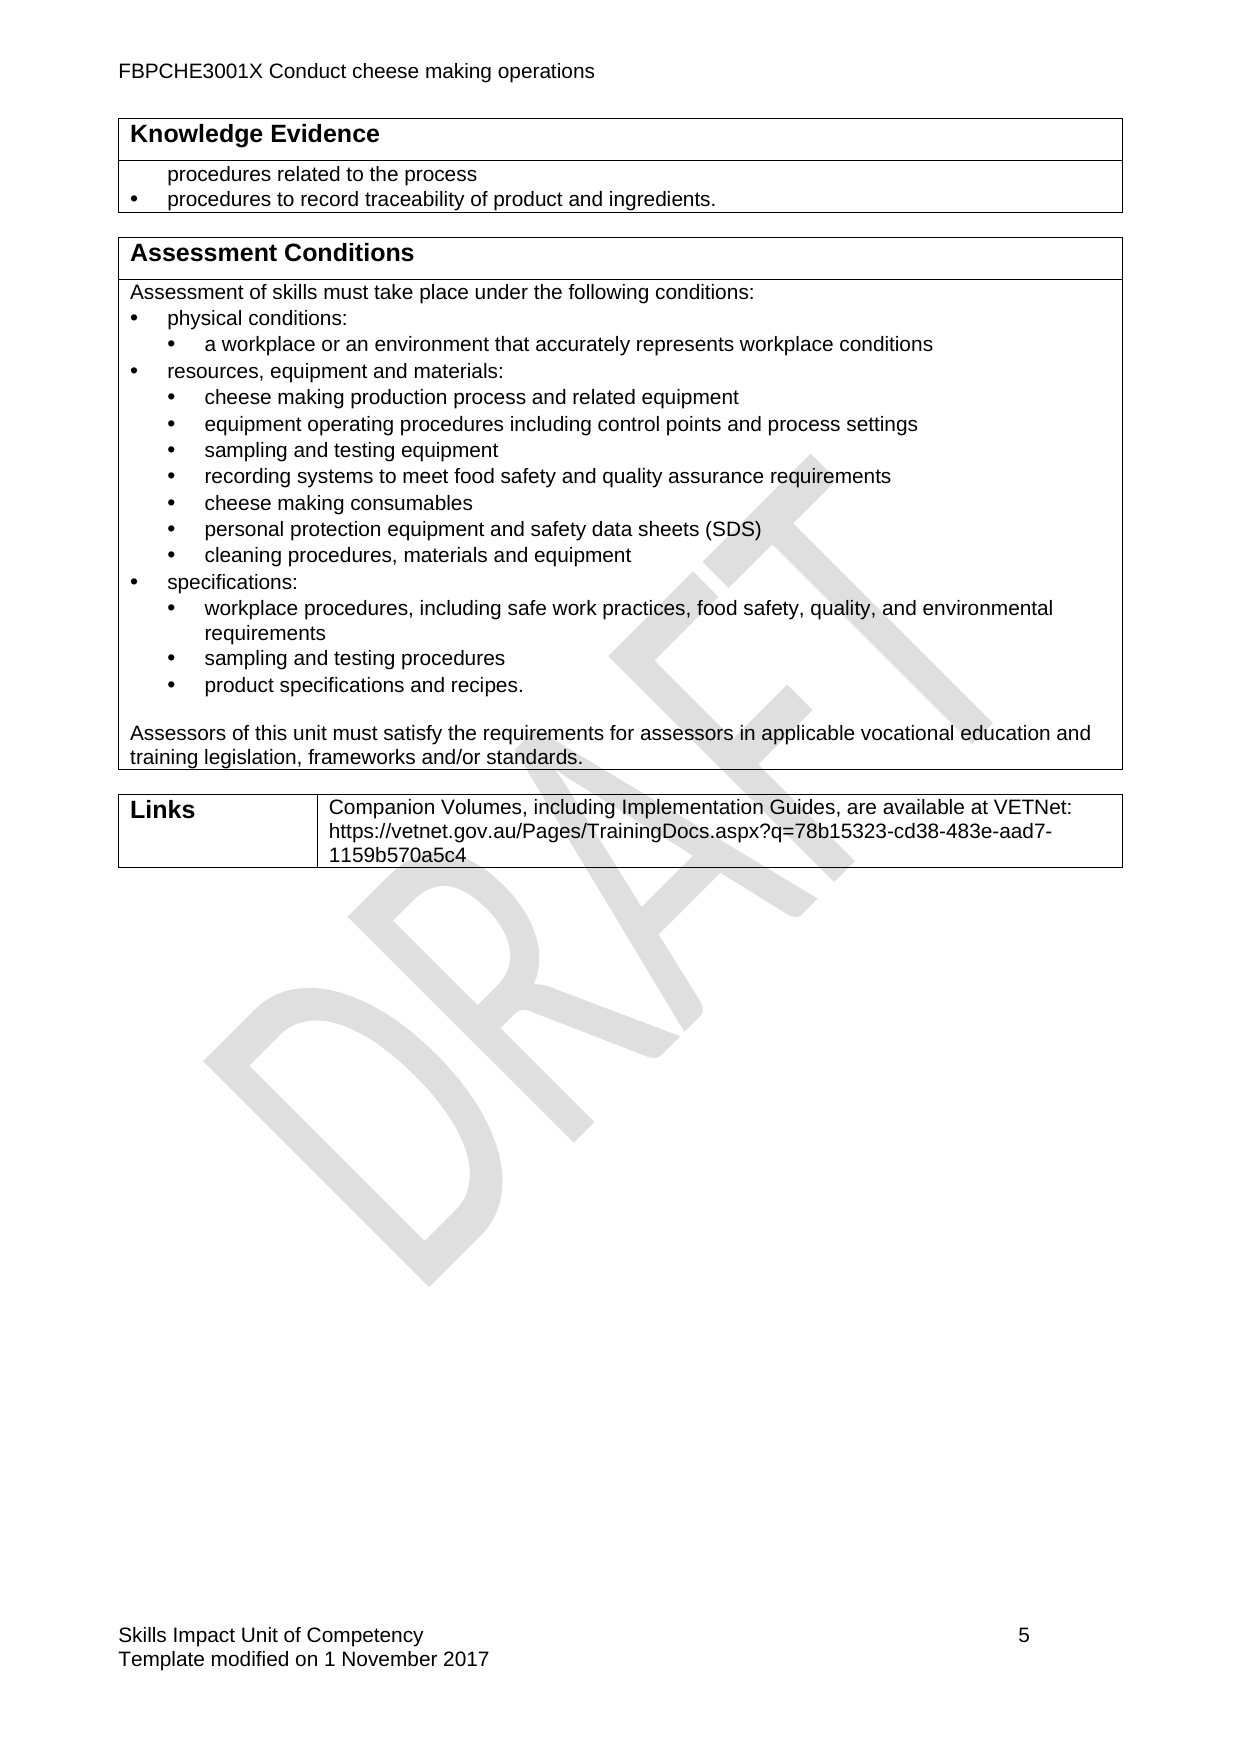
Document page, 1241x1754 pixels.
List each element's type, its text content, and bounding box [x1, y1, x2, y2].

table_header Links [119, 795, 317, 867]
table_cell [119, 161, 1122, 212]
table_header Assessment Conditions [119, 238, 1122, 279]
table_header Knowledge Evidence [119, 119, 1122, 160]
table_cell Assessment of skills must take place under the following conditions: physical conditions: a workplace or an environment that accurately represents workplace conditions resources, equipment and materials: cheese making production process and related equipment equipment operating procedures including control points and process settings sampling and testing equipment recording systems to meet food safety and quality assurance requirements cheese making consumables personal protection equipment and safety data sheets (SDS) cleaning procedures, materials and equipment specifications: workplace procedures, including safe work practices, food safety, quality, and environmental requirements sampling and testing procedures product specifications and recipes. Assessors of this unit must satisfy the requirements for assessors in applicable vocational education and training legislation, frameworks and/or standards. [119, 280, 1122, 769]
table_header Companion Volumes, including Implementation Guides, are available at VETNet: https://vetnet.gov.au/Pages/TrainingDocs.aspx?q=78b15323-cd38-483e-aad7-1159b570a5c4 [318, 795, 1122, 867]
